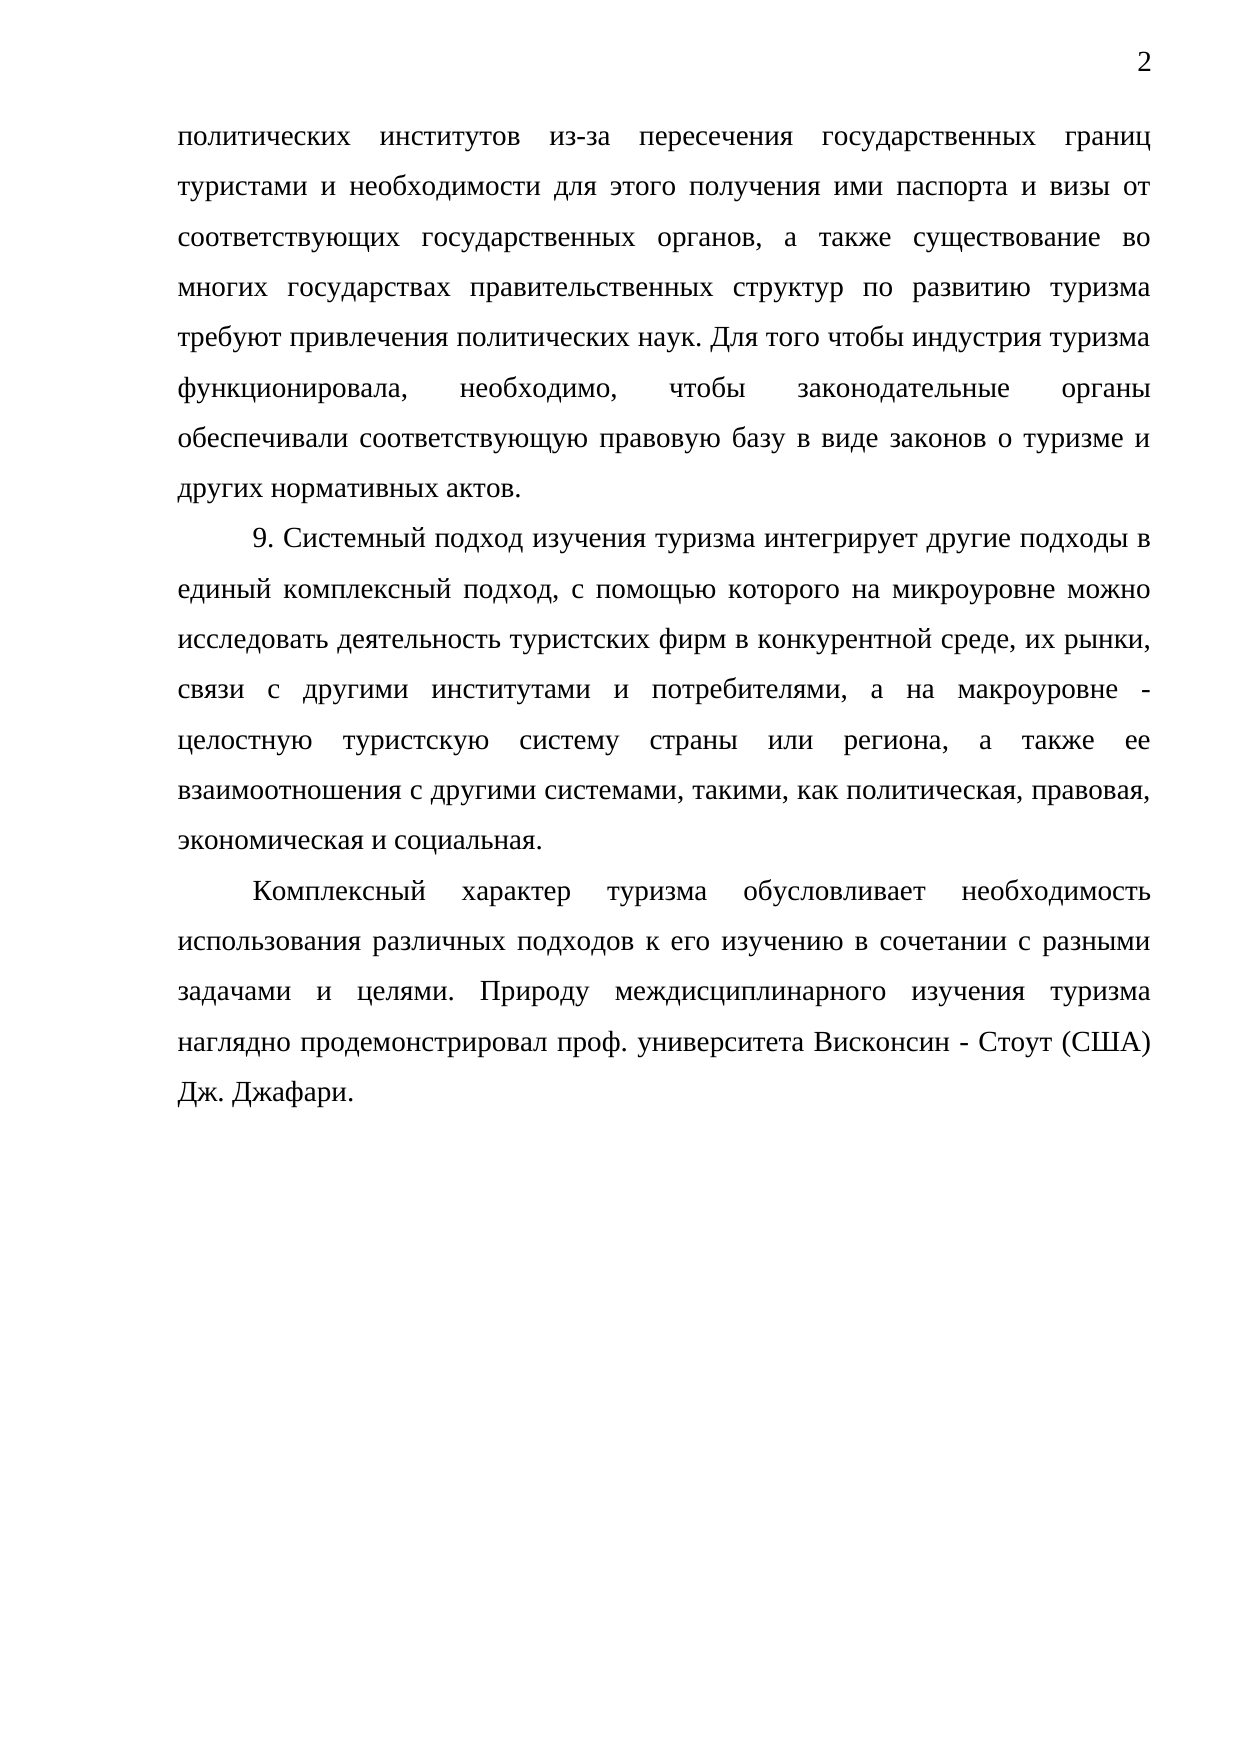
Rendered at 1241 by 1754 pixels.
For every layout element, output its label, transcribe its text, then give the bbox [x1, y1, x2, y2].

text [177, 118, 1152, 504]
text 9. Системный подход изучения туризма интегрирует другие подходы в единый комплексный подход, с помощью которого на микроуровне можно исследовать деятельность туристских фирм в конкурентной среде, их рынки, связи с другими институтами и потребителями, а на макроуровне - целостную туристскую систему страны или региона, а также ее взаимоотношения с другими системами, такими, как политическая, правовая, экономическая и социальная. [177, 521, 1152, 856]
text Комплексный характер туризма обусловливает необходимость использования различных подходов к его изучению в сочетании с разными задачами и целями. Природу междисциплинарного изучения туризма наглядно продемонстрировал проф. университета Висконсин - Стоут (США) Дж. Джафари. [177, 873, 1152, 1108]
